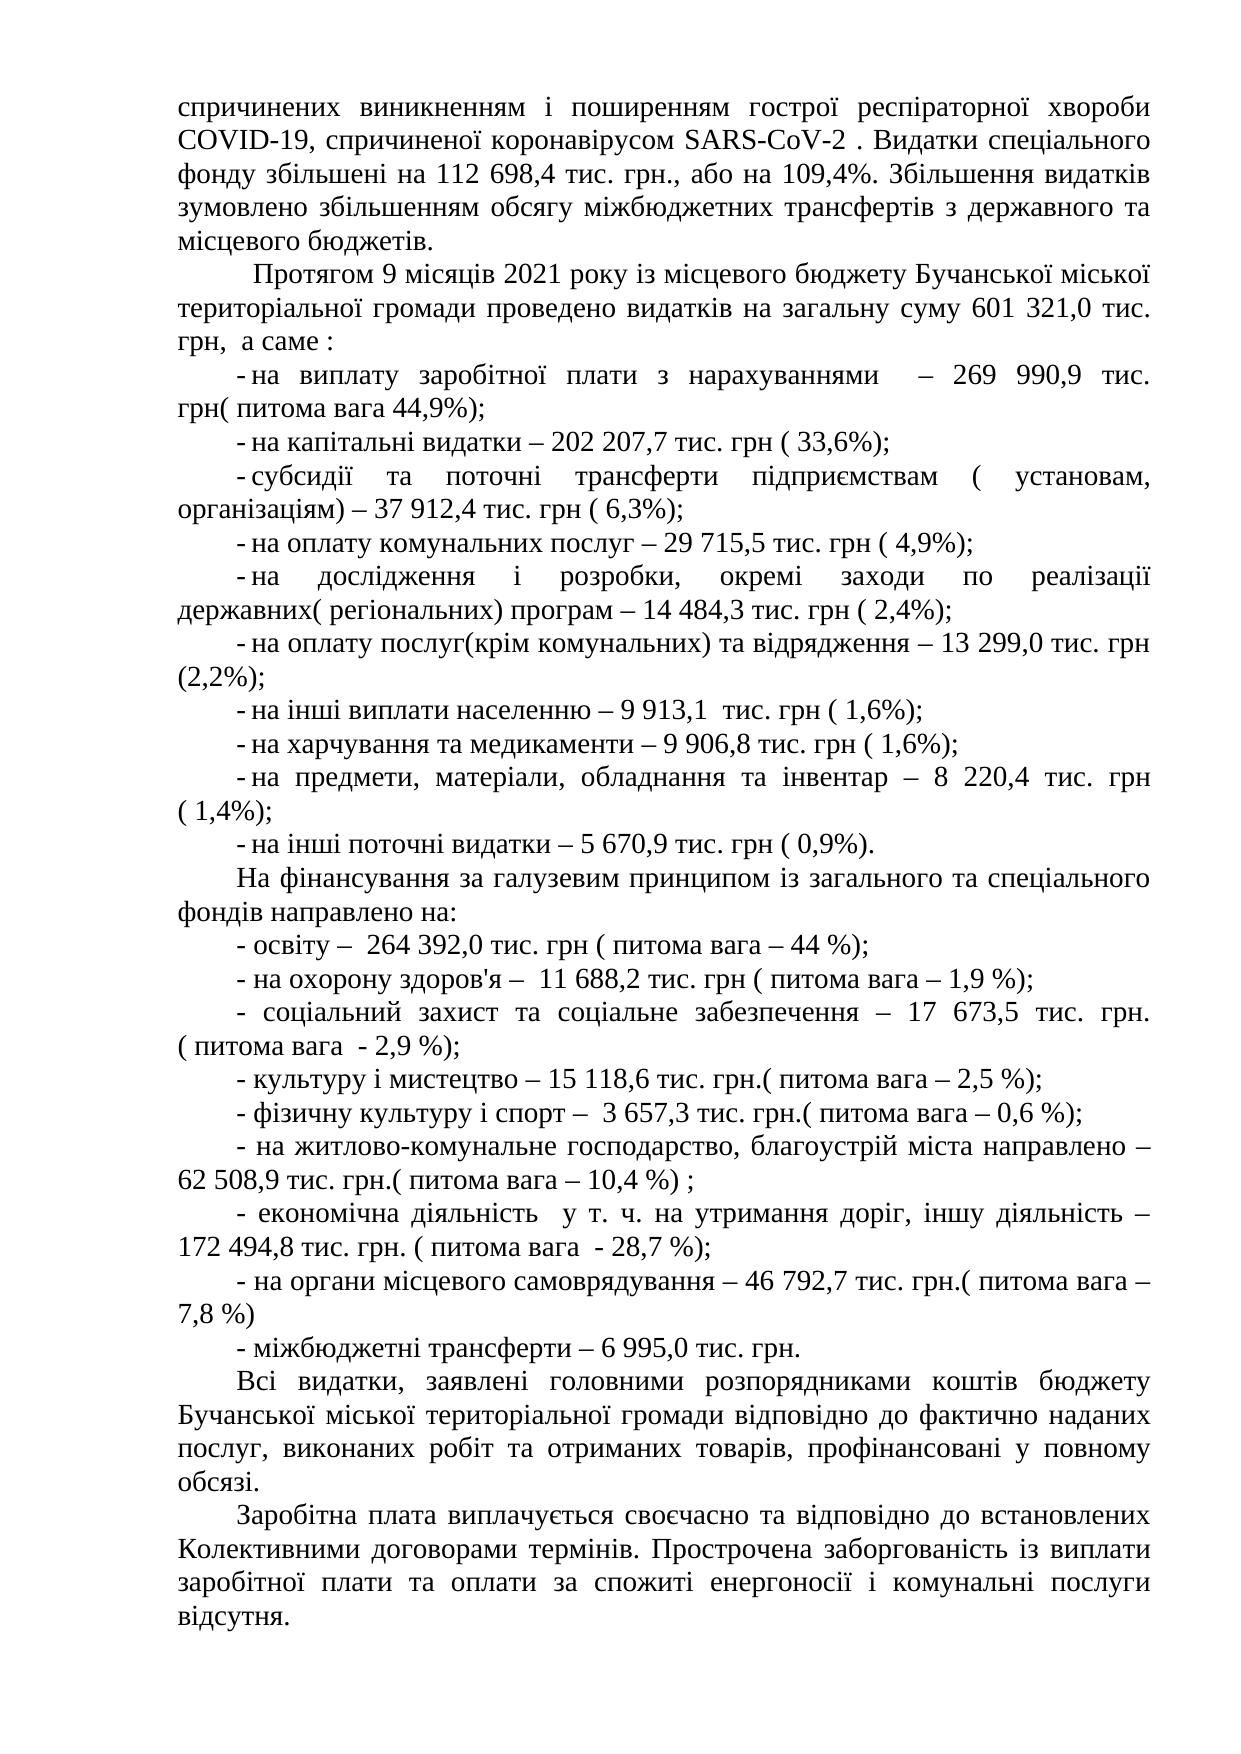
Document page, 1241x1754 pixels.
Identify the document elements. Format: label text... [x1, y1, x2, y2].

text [177, 89, 1152, 256]
text - на житлово-комунальне господарство, благоустрій міста направлено – 62 508,9 тис. грн.( питома вага – 10,4 %) ; [177, 1128, 1152, 1196]
text - на інші поточні видатки – 5 670,9 тис. грн ( 0,9%). [177, 827, 1152, 860]
text - на виплату заробітної плати з нарахуваннями – 269 990,9 тис. грн( питома вага 44,9%); [177, 357, 1152, 424]
text Протягом 9 місяців 2021 року із місцевого бюджету Бучанської міської територіальної громади проведено видатків на загальну суму 601 321,0 тис. грн, а саме : [177, 256, 1152, 357]
text - економічна діяльність у т. ч. на утримання доріг, іншу діяльність – 172 494,8 тис. грн. ( питома вага - 28,7 %); [177, 1196, 1152, 1263]
text - освіту – 264 392,0 тис. грн ( питома вага – 44 %); [177, 927, 1152, 961]
text Всі видатки, заявлені головними розпорядниками коштів бюджету Бучанської міської територіальної громади відповідно до фактично наданих послуг, виконаних робіт та отриманих товарів, профінансовані у повному обсязі. [177, 1363, 1152, 1497]
text - на дослідження і розробки, окремі заходи по реалізації державних( регіональних) програм – 14 484,3 тис. грн ( 2,4%); [177, 558, 1152, 625]
text - на охорону здоров'я – 11 688,2 тис. грн ( питома вага – 1,9 %); [177, 961, 1152, 994]
text - на харчування та медикаменти – 9 906,8 тис. грн ( 1,6%); [177, 726, 1152, 759]
text - на предмети, матеріали, обладнання та інвентар – 8 220,4 тис. грн ( 1,4%); [177, 759, 1152, 827]
text - субсидії та поточні трансферти підприємствам ( установам, організаціям) – 37 912,4 тис. грн ( 6,3%); [177, 458, 1152, 525]
text - культуру і мистецтво – 15 118,6 тис. грн.( питома вага – 2,5 %); [177, 1061, 1152, 1095]
text - на капітальні видатки – 202 207,7 тис. грн ( 33,6%); [177, 424, 1152, 458]
text - на оплату послуг(крім комунальних) та відрядження – 13 299,0 тис. грн (2,2%); [177, 625, 1152, 692]
text Заробітна плата виплачується своєчасно та відповідно до встановлених Колективними договорами термінів. Прострочена заборгованість із виплати заробітної плати та оплати за спожиті енергоносії і комунальні послуги відсутня. [177, 1497, 1152, 1632]
text - на інші виплати населенню – 9 913,1 тис. грн ( 1,6%); [177, 692, 1152, 726]
text - на оплату комунальних послуг – 29 715,5 тис. грн ( 4,9%); [177, 525, 1152, 558]
text - на органи місцевого самоврядування – 46 792,7 тис. грн.( питома вага – 7,8 %) [177, 1263, 1152, 1330]
text На фінансування за галузевим принципом із загального та спеціального фондів направлено на: [177, 860, 1152, 927]
text - фізичну культуру і спорт – 3 657,3 тис. грн.( питома вага – 0,6 %); [177, 1095, 1152, 1128]
text - міжбюджетні трансферти – 6 995,0 тис. грн. [177, 1330, 1152, 1363]
text - соціальний захист та соціальне забезпечення – 17 673,5 тис. грн.( питома вага - 2,9 %); [177, 994, 1152, 1061]
